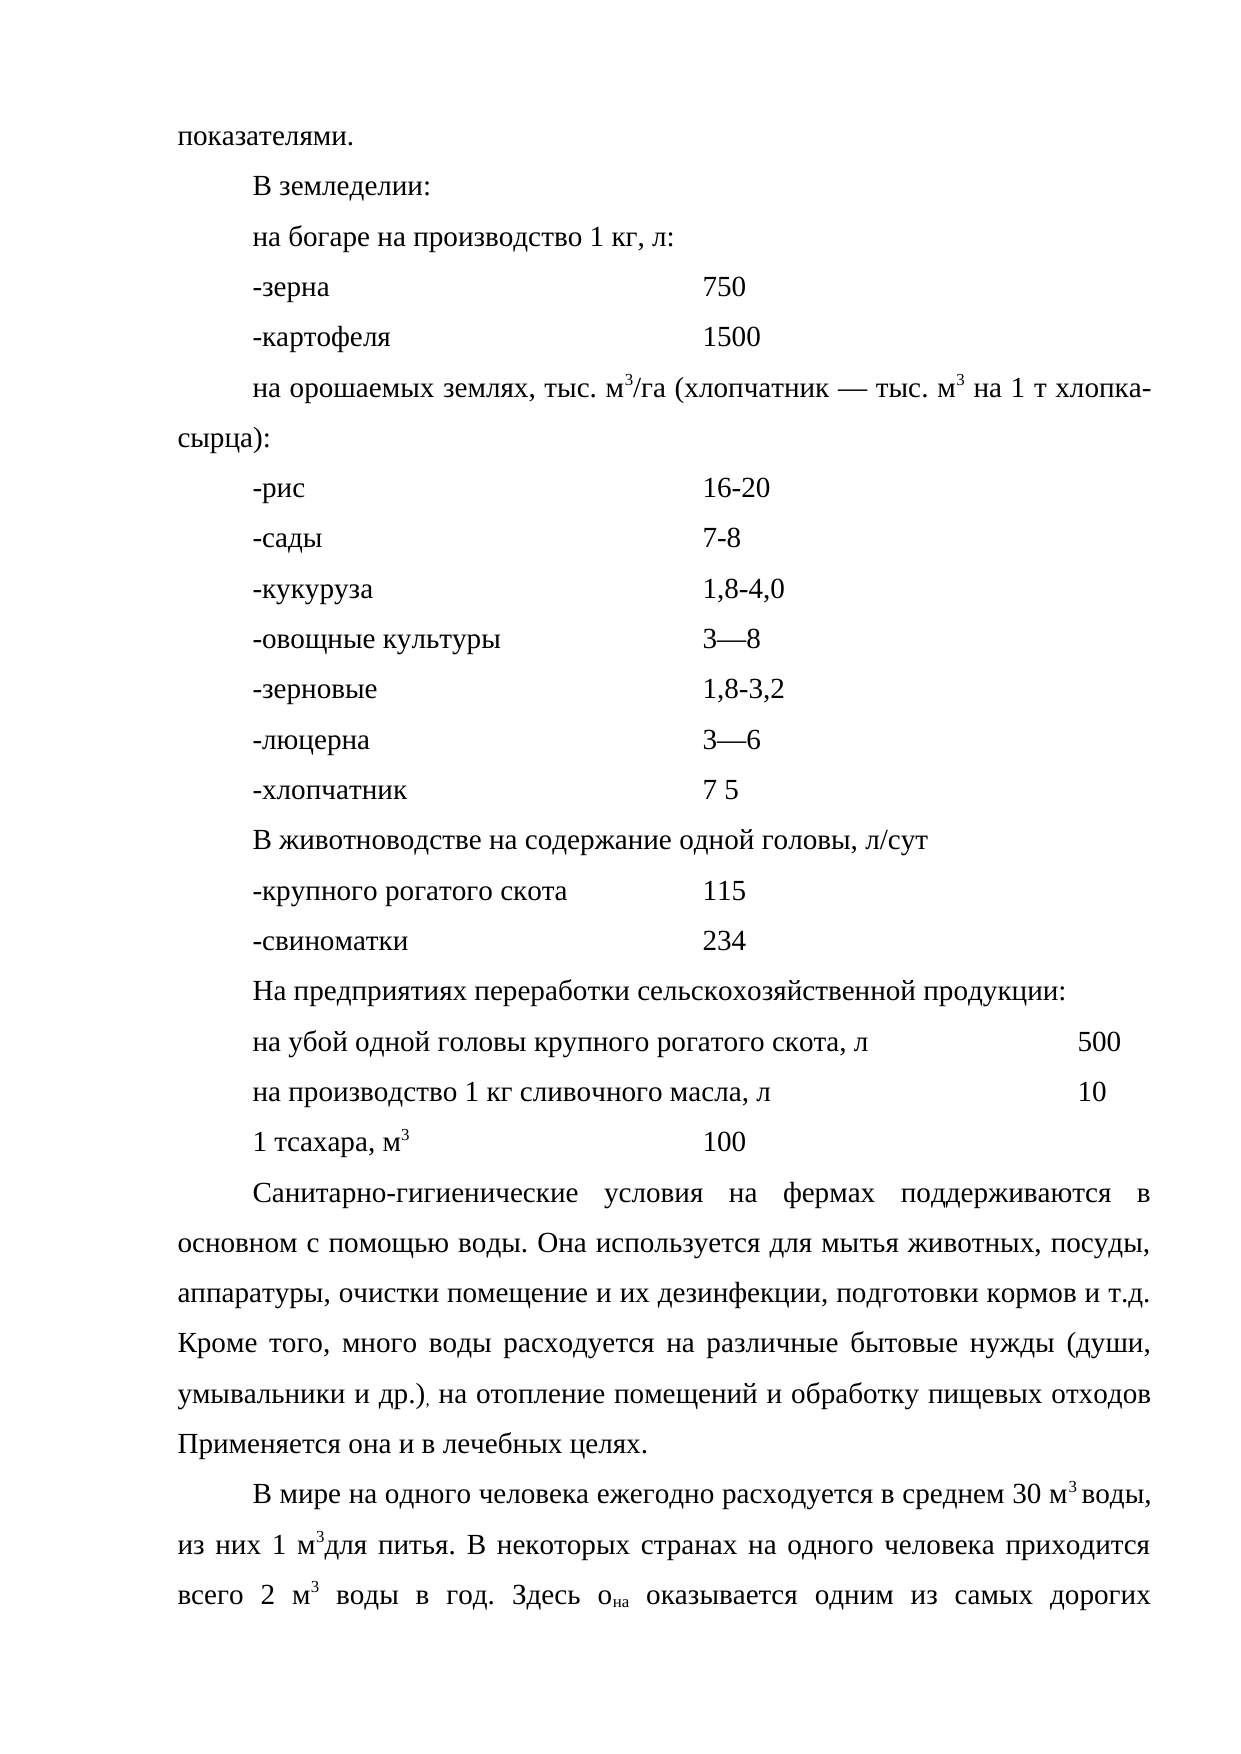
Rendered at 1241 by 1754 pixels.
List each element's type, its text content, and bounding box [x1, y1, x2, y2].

text -овощные культуры 3—8 [177, 621, 1152, 655]
text -картофеля 1500 [177, 319, 1152, 353]
text -сады 7-8 [177, 521, 1152, 554]
text -свиноматки 234 [177, 923, 1152, 957]
text На предприятиях переработки сельскохозяйственной продукции: [177, 973, 1152, 1007]
text -люцерна 3—6 [177, 722, 1152, 755]
text на богаре на производство 1 кг, л: [177, 219, 1152, 252]
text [177, 1477, 1152, 1611]
text -хлопчатник 7 5 [177, 772, 1152, 806]
text -зерна 750 [177, 269, 1152, 303]
text -крупного рогатого скота 115 [177, 873, 1152, 906]
text В земледелии: [177, 168, 1152, 202]
text на убой одной головы крупного рогатого скота, л 500 [177, 1024, 1152, 1057]
text 1 тсахара, м3 100 [177, 1124, 1152, 1158]
text на производство 1 кг сливочного масла, л 10 [177, 1074, 1152, 1108]
text -кукуруза 1,8-4,0 [177, 571, 1152, 604]
text -зерновые 1,8-3,2 [177, 672, 1152, 705]
text В животноводстве на содержание одной головы, л/сут [177, 822, 1152, 856]
text -рис 16-20 [177, 470, 1152, 504]
text Санитарно-гигиенические условия на фермах поддерживаются в основном с помощью воды. Она используется для мытья животных, посуды, аппаратуры, очистки помещение и их дезинфекции, подготовки кормов и т.д. Кроме того, много воды расходуется на различные бытовые нужды (души, умывальники и др.), на отопление помещений и обработку пищевых отходов Применяется она и в лечебных целях. [177, 1175, 1152, 1460]
text на орошаемых землях, тыс. м3/га (хлопчатник — тыс. м3 на 1 т хлопка-сырца): [177, 370, 1152, 453]
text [177, 118, 1152, 152]
